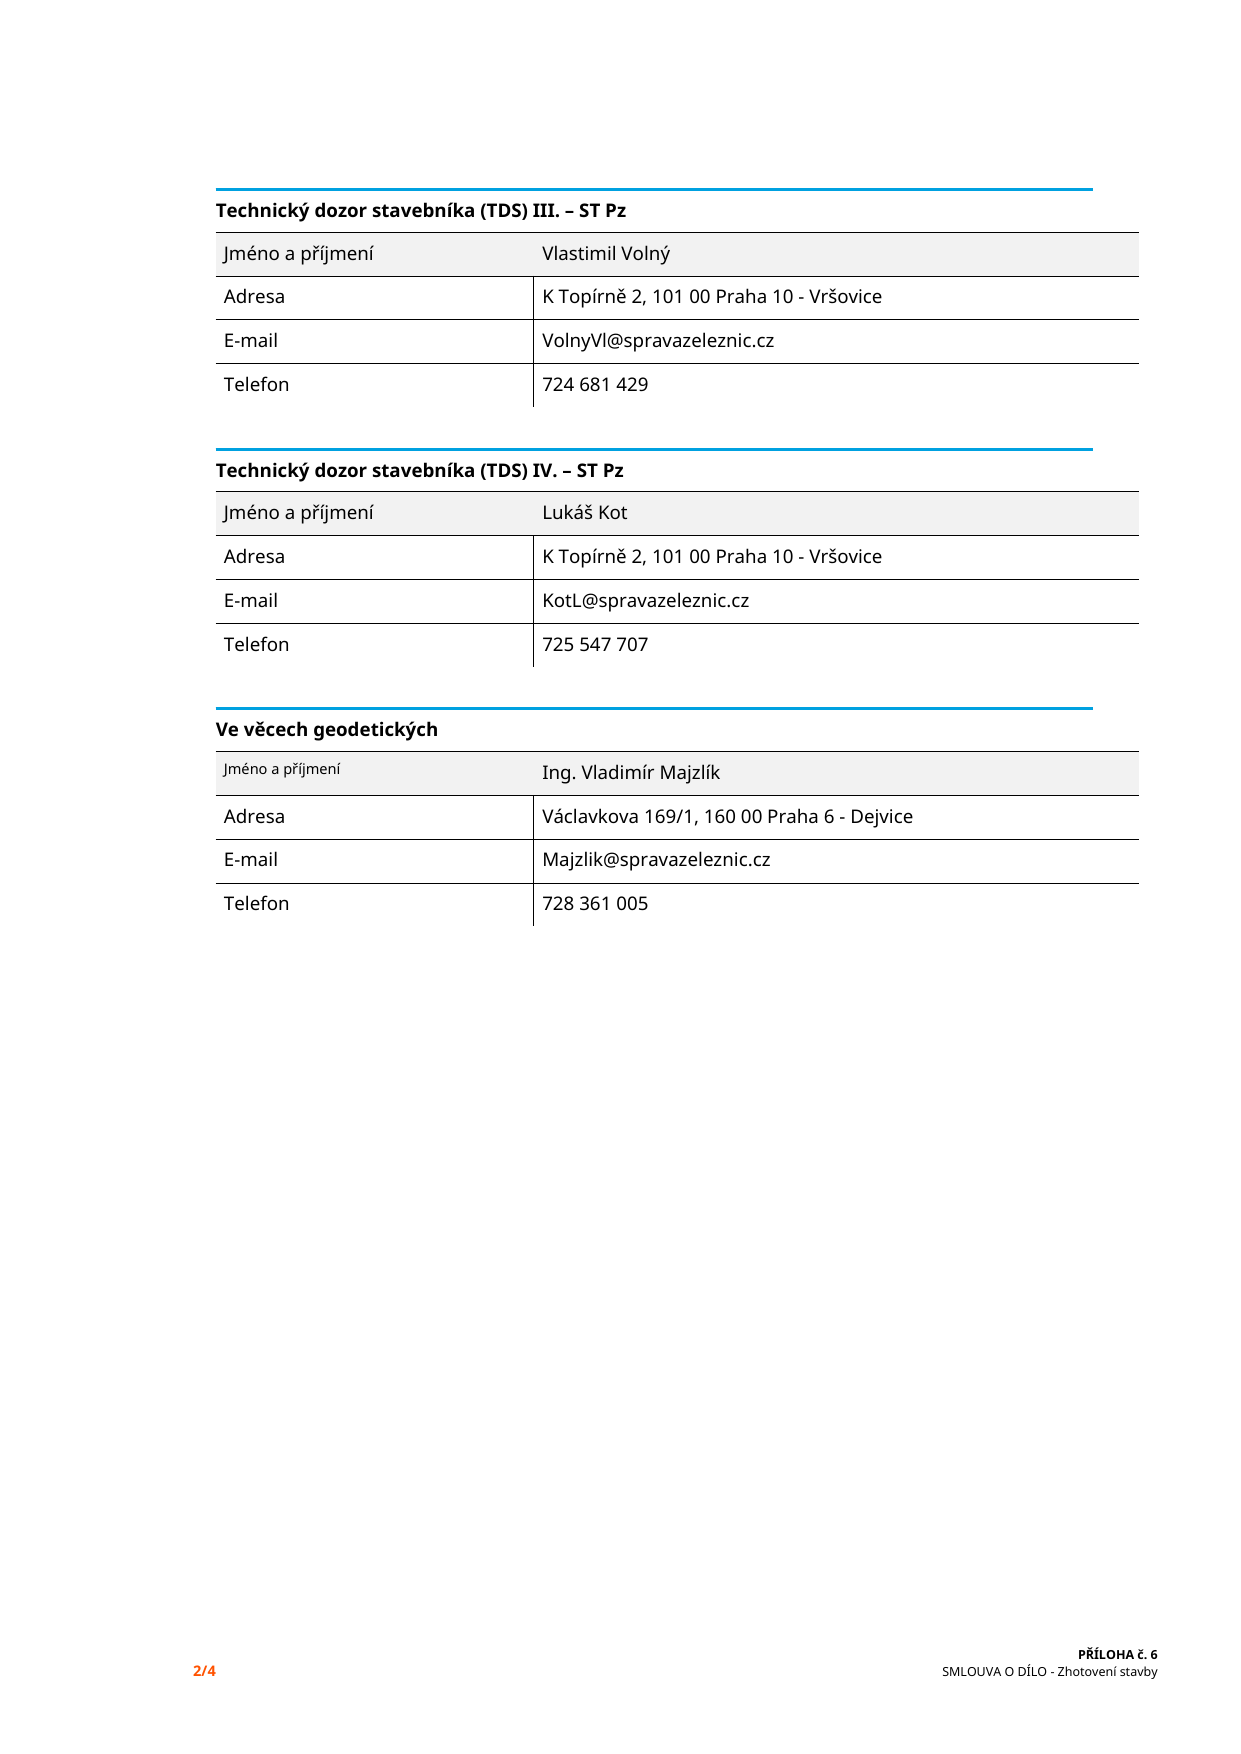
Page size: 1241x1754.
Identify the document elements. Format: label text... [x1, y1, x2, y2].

table_header Jméno a příjmení [216, 492, 534, 535]
table_header Ing. Vladimír Majzlík [534, 752, 1139, 795]
table_cell E-mail [216, 840, 533, 882]
table_cell Majzlik@spravazeleznic.cz [534, 840, 1139, 882]
table_header Jméno a příjmení [216, 752, 534, 795]
table_cell VolnyVl@spravazeleznic.cz [534, 320, 1139, 363]
table_cell E-mail [216, 580, 533, 623]
text Technický dozor stavebníka (TDS) IV. – ST Pz [216, 451, 1093, 482]
table_header Vlastimil Volný [534, 233, 1139, 276]
table_cell E-mail [216, 320, 533, 363]
table_header Jméno a příjmení [216, 233, 534, 276]
table_header Lukáš Kot [534, 492, 1139, 535]
table_cell Václavkova 169/1, 160 00 Praha 6 - Dejvice [534, 796, 1139, 838]
text Ve věcech geodetických [216, 710, 1093, 742]
table_cell 724 681 429 [534, 364, 1139, 407]
table_cell Adresa [216, 796, 533, 838]
table_cell K Topírně 2, 101 00 Praha 10 - Vršovice [534, 277, 1139, 319]
table_cell Adresa [216, 277, 533, 319]
table_cell Telefon [216, 884, 533, 926]
table_cell K Topírně 2, 101 00 Praha 10 - Vršovice [534, 536, 1139, 579]
table_cell 728 361 005 [534, 884, 1139, 926]
table_cell KotL@spravazeleznic.cz [534, 580, 1139, 623]
table_cell Telefon [216, 364, 533, 407]
table_cell Telefon [216, 624, 533, 667]
text Technický dozor stavebníka (TDS) III. – ST Pz [216, 191, 1093, 223]
table_cell Adresa [216, 536, 533, 579]
table_cell 725 547 707 [534, 624, 1139, 667]
